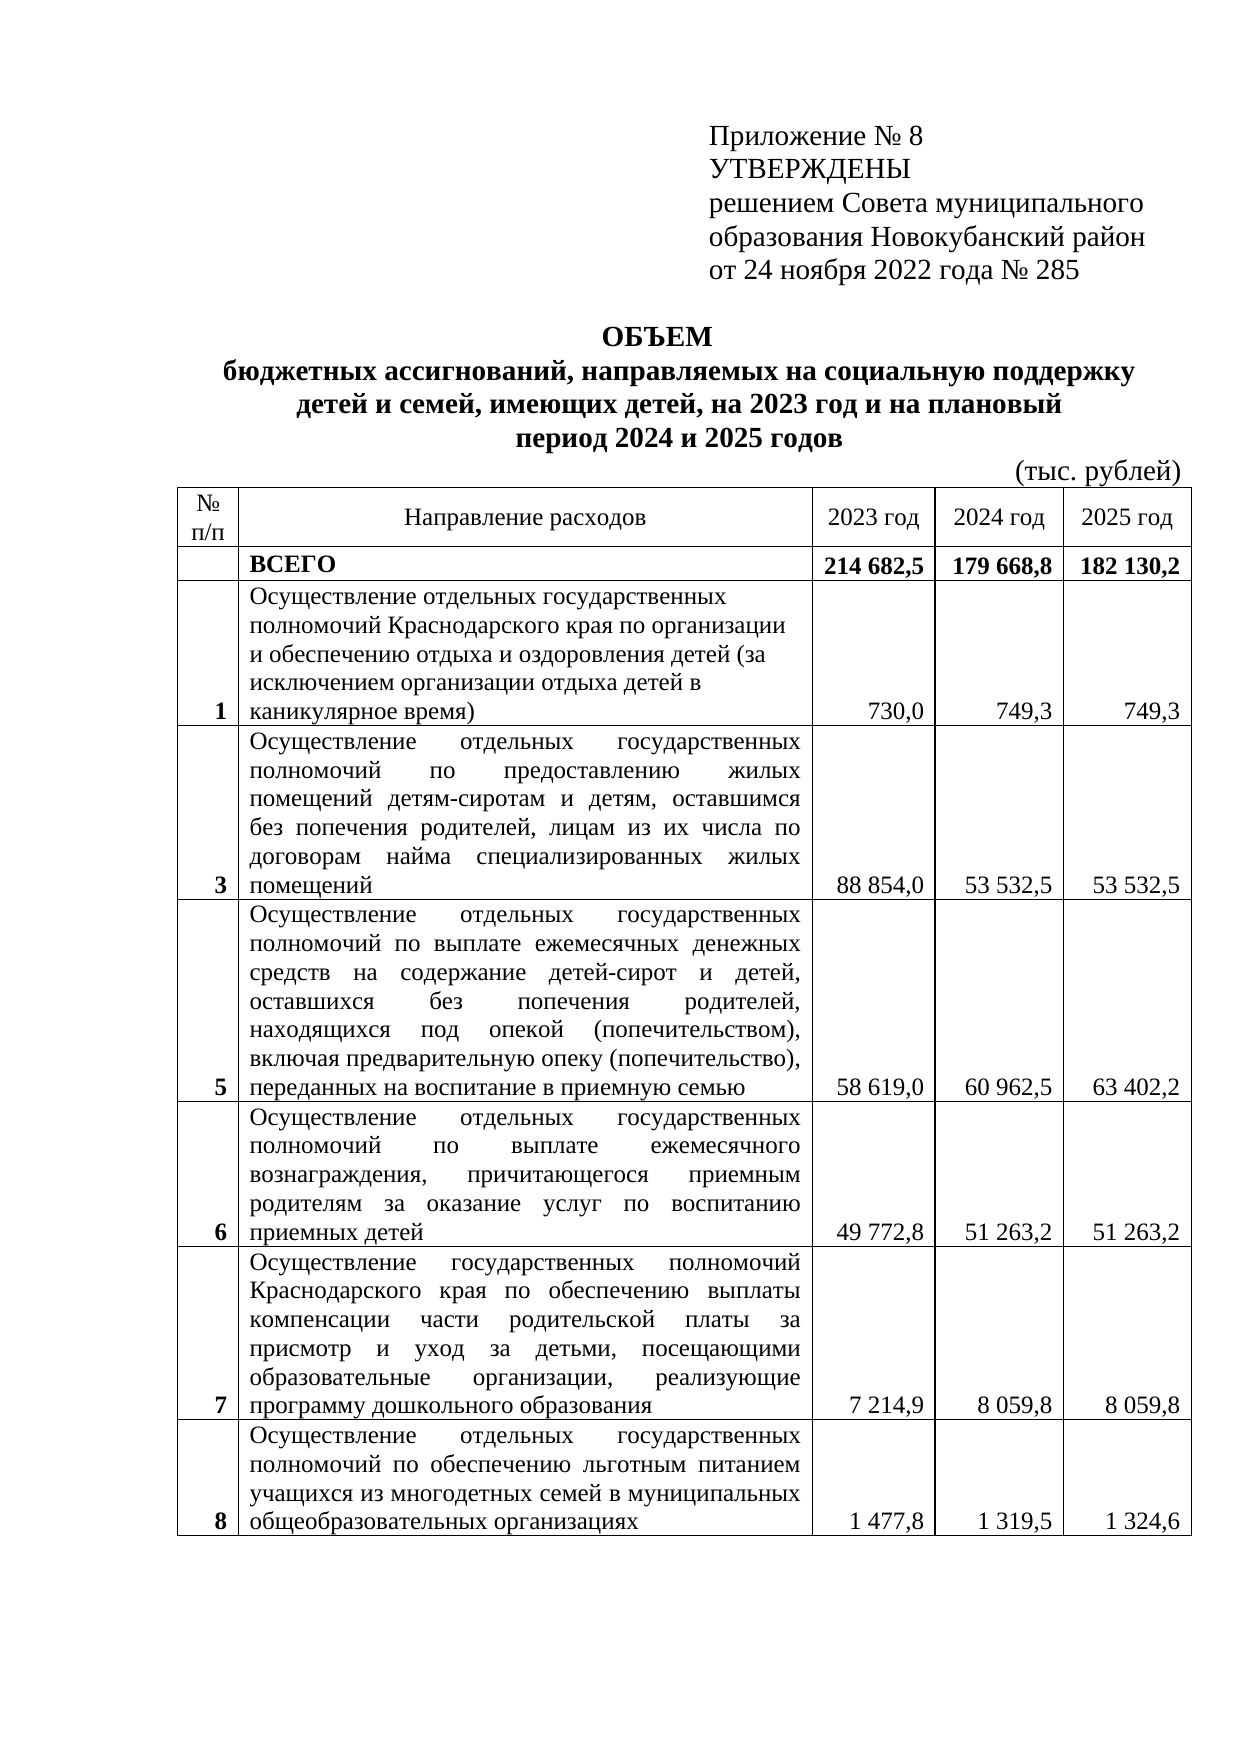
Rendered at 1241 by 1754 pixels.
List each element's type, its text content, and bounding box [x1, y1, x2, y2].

table_cell 1 [178, 581, 238, 725]
table_cell Осуществление отдельных государственных полномочий по обеспечению льготным питанием учащихся из многодетных семей в муниципальных общеобразовательных организациях [239, 1420, 812, 1535]
table_header Направление расходов [239, 488, 812, 546]
table_cell ВСЕГО [239, 547, 812, 580]
table_cell 53 532,5 [936, 726, 1063, 898]
table_cell Осуществление отдельных государственных полномочий по предоставлению жилых помещений детям-сиротам и детям, оставшимся без попечения родителей, лицам из их числа по договорам найма специализированных жилых помещений [239, 726, 812, 898]
table_cell [178, 547, 238, 580]
table_cell 214 682,5 [813, 547, 934, 580]
table_cell 749,3 [1064, 581, 1191, 725]
table_cell 58 619,0 [813, 900, 934, 1101]
text от 24 ноября 2022 года № 285 [709, 252, 1181, 286]
text УТВЕРЖДЕНЫ [694, 152, 1181, 185]
table_header № п/п [178, 488, 238, 546]
table_cell 749,3 [936, 581, 1063, 725]
table_cell 8 [178, 1420, 238, 1535]
text бюджетных ассигнований, направляемых на социальную поддержку [177, 353, 1181, 386]
table_cell 8 059,8 [936, 1247, 1063, 1419]
table_cell 8 059,8 [1064, 1247, 1191, 1419]
text ОБЪЕМ [133, 319, 1181, 353]
table_cell 182 130,2 [1064, 547, 1191, 580]
table_header 2025 год [1064, 488, 1191, 546]
table_cell 7 [178, 1247, 238, 1419]
table_cell 1 477,8 [813, 1420, 934, 1535]
table_cell 51 263,2 [1064, 1102, 1191, 1246]
table_cell 730,0 [813, 581, 934, 725]
table_cell 88 854,0 [813, 726, 934, 898]
text решением Совета муниципального образования Новокубанский район [709, 185, 1181, 252]
table_cell 1 319,5 [936, 1420, 1063, 1535]
table_cell Осуществление государственных полномочий Краснодарского края по обеспечению выплаты компенсации части родительской платы за присмотр и уход за детьми, посещающими образовательные организации, реализующие программу дошкольного образования [239, 1247, 812, 1419]
text период 2024 и 2025 годов [177, 420, 1181, 453]
table_cell 53 532,5 [1064, 726, 1191, 898]
text (тыс. рублей) [133, 453, 1181, 487]
table_cell Осуществление отдельных государственных полномочий Краснодарского края по организации и обеспечению отдыха и оздоровления детей (за исключением организации отдыха детей в каникулярное время) [239, 581, 812, 725]
table_cell 179 668,8 [936, 547, 1063, 580]
table_cell Осуществление отдельных государственных полномочий по выплате ежемесячных денежных средств на содержание детей-сирот и детей, оставшихся без попечения родителей, находящихся под опекой (попечительством), включая предварительную опеку (попечительство), переданных на воспитание в приемную семью [239, 900, 812, 1101]
table_cell 63 402,2 [1064, 900, 1191, 1101]
text Приложение № 8 [694, 118, 1181, 152]
table_cell 3 [178, 726, 238, 898]
table_cell 7 214,9 [813, 1247, 934, 1419]
table_cell 5 [178, 900, 238, 1101]
table_header 2023 год [813, 488, 934, 546]
table_cell Осуществление отдельных государственных полномочий по выплате ежемесячного вознаграждения, причитающегося приемным родителям за оказание услуг по воспитанию приемных детей [239, 1102, 812, 1246]
table_cell 51 263,2 [936, 1102, 1063, 1246]
table_header 2024 год [936, 488, 1063, 546]
table_cell 49 772,8 [813, 1102, 934, 1246]
table_cell 60 962,5 [936, 900, 1063, 1101]
text детей и семей, имеющих детей, на 2023 год и на плановый [177, 386, 1181, 420]
table_cell 1 324,6 [1064, 1420, 1191, 1535]
table_cell 6 [178, 1102, 238, 1246]
